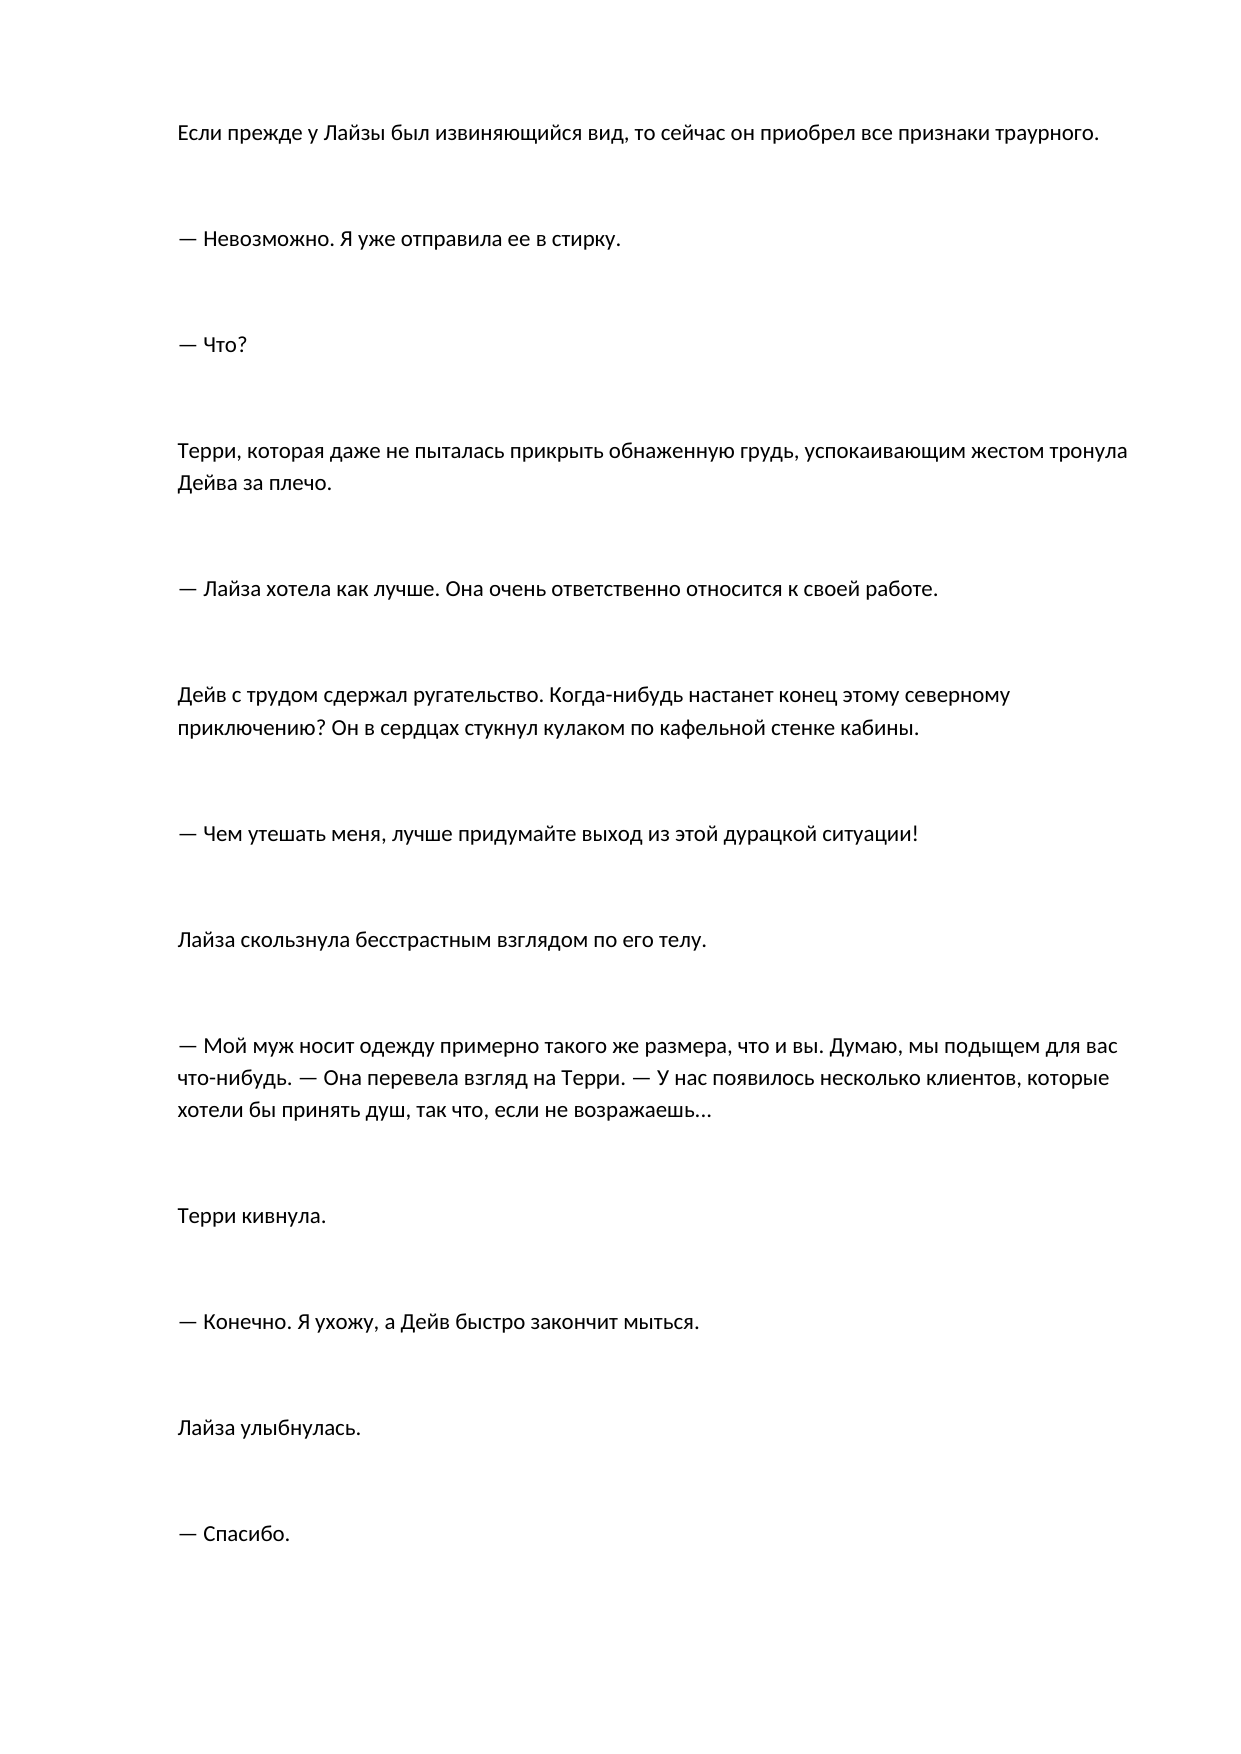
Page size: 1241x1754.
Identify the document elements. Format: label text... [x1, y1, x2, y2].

text — Невозможно. Я уже отправила ее в стирку. [177, 224, 1152, 252]
text — Спасибо. [177, 1519, 1152, 1547]
text — Мой муж носит одежду примерно такого же размера, что и вы. Думаю, мы подыщем для вас что-нибудь. — Она перевела взгляд на Терри. — У нас появилось несколько клиентов, которые хотели бы принять душ, так что, если не возражаешь... [177, 1031, 1152, 1123]
text Дейв с трудом сдержал ругательство. Когда-нибудь настанет конец этому северному приключению? Он в сердцах стукнул кулаком по кафельной стенке кабины. [177, 681, 1152, 741]
text Терри, которая даже не пыталась прикрыть обнаженную грудь, успокаивающим жестом тронула Дейва за плечо. [177, 436, 1152, 496]
text — Чем утешать меня, лучше придумайте выход из этой дурацкой ситуации! [177, 819, 1152, 847]
text — Конечно. Я ухожу, а Дейв быстро закончит мыться. [177, 1307, 1152, 1335]
text Лайза скользнула бесстрастным взглядом по его телу. [177, 925, 1152, 953]
text Если прежде у Лайзы был извиняющийся вид, то сейчас он приобрел все признаки траурного. [177, 118, 1152, 146]
text Терри кивнула. [177, 1201, 1152, 1229]
text — Лайза хотела как лучше. Она очень ответственно относится к своей работе. [177, 574, 1152, 602]
text Лайза улыбнулась. [177, 1413, 1152, 1441]
text — Что? [177, 330, 1152, 358]
